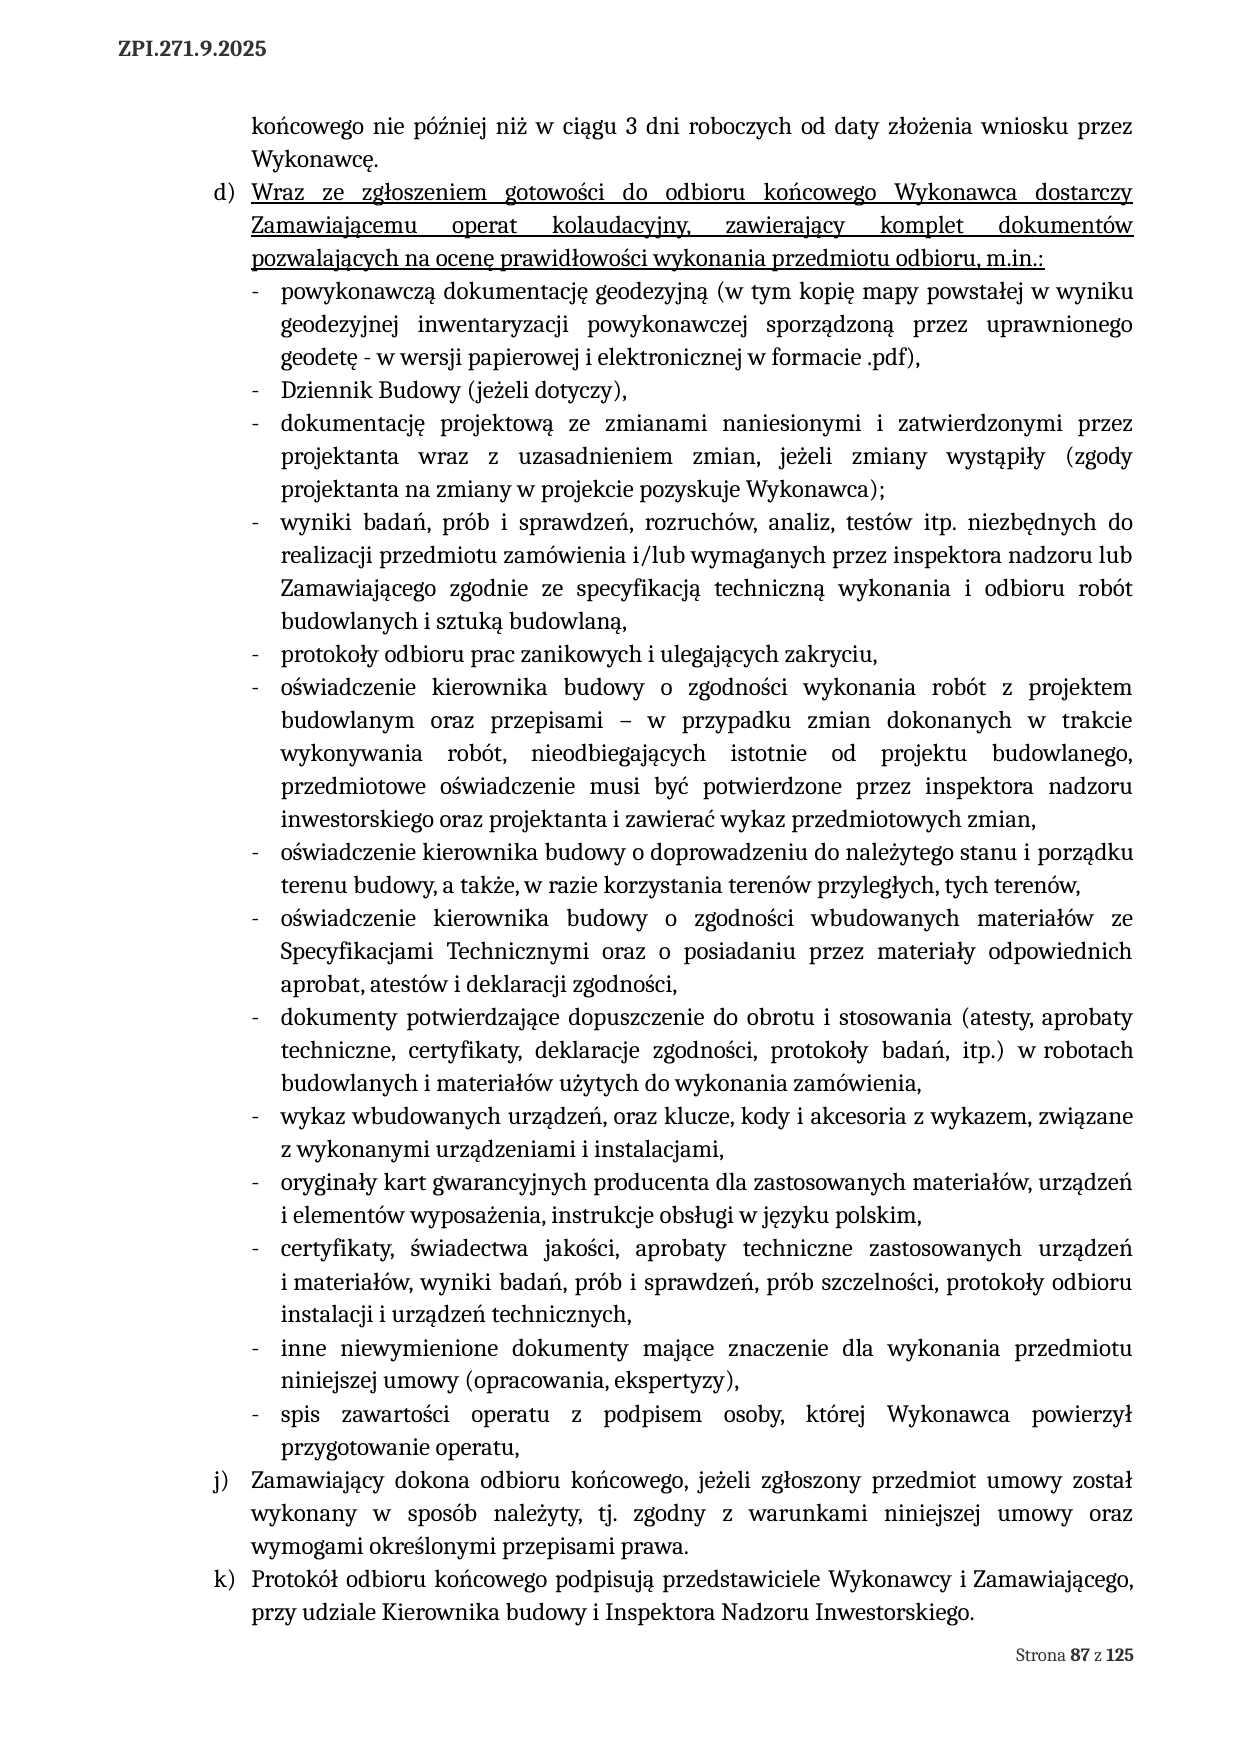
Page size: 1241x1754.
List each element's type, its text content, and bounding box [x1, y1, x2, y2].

text - protokoły odbioru prac zanikowych i ulegających zakryciu, [251, 640, 1134, 669]
text - dokumentację projektową ze zmianami naniesionymi i zatwierdzonymi przez projektanta wraz z uzasadnieniem zmian, jeżeli zmiany wystąpiły (zgody projektanta na zmiany w projekcie pozyskuje Wykonawca); [251, 409, 1134, 504]
list Protokół odbioru końcowego podpisują przedstawiciele Wykonawcy i Zamawiającego, przy udziale Kierownika budowy i Inspektora Nadzoru Inwestorskiego. [213, 1564, 1134, 1626]
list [213, 112, 1134, 173]
text - oryginały kart gwarancyjnych producenta dla zastosowanych materiałów, urządzeń i elementów wyposażenia, instrukcje obsługi w języku polskim, [251, 1168, 1134, 1230]
list Zamawiający dokona odbioru końcowego, jeżeli zgłoszony przedmiot umowy został wykonany w sposób należyty, tj. zgodny z warunkami niniejszej umowy oraz wymogami określonymi przepisami prawa. [213, 1466, 1134, 1560]
text - wyniki badań, prób i sprawdzeń, rozruchów, analiz, testów itp. niezbędnych do realizacji przedmiotu zamówienia i/lub wymaganych przez inspektora nadzoru lub Zamawiającego zgodnie ze specyfikacją techniczną wykonania i odbioru robót budowlanych i sztuką budowlaną, [251, 508, 1134, 636]
text - spis zawartości operatu z podpisem osoby, której Wykonawca powierzył przygotowanie operatu, [251, 1399, 1134, 1461]
text - oświadczenie kierownika budowy o doprowadzeniu do należytego stanu i porządku terenu budowy, a także, w razie korzystania terenów przyległych, tych terenów, [251, 838, 1134, 900]
text - certyfikaty, świadectwa jakości, aprobaty techniczne zastosowanych urządzeń i materiałów, wyniki badań, prób i sprawdzeń, prób szczelności, protokoły odbioru instalacji i urządzeń technicznych, [251, 1234, 1134, 1329]
text - powykonawczą dokumentację geodezyjną (w tym kopię mapy powstałej w wyniku geodezyjnej inwentaryzacji powykonawczej sporządzoną przez uprawnionego geodetę - w wersji papierowej i elektronicznej w formacie .pdf), [251, 277, 1134, 372]
list Wraz ze zgłoszeniem gotowości do odbioru końcowego Wykonawca dostarczy Zamawiającemu operat kolaudacyjny, zawierający komplet dokumentów pozwalających na ocenę prawidłowości wykonania przedmiotu odbioru, m.in.: [213, 178, 1134, 272]
text - oświadczenie kierownika budowy o zgodności wbudowanych materiałów ze Specyfikacjami Technicznymi oraz o posiadaniu przez materiały odpowiednich aprobat, atestów i deklaracji zgodności, [251, 904, 1134, 999]
text - wykaz wbudowanych urządzeń, oraz klucze, kody i akcesoria z wykazem, związane z wykonanymi urządzeniami i instalacjami, [251, 1102, 1134, 1164]
text - dokumenty potwierdzające dopuszczenie do obrotu i stosowania (atesty, aprobaty techniczne, certyfikaty, deklaracje zgodności, protokoły badań, itp.) w robotach budowlanych i materiałów użytych do wykonania zamówienia, [251, 1003, 1134, 1098]
text - oświadczenie kierownika budowy o zgodności wykonania robót z projektem budowlanym oraz przepisami – w przypadku zmian dokonanych w trakcie wykonywania robót, nieodbiegających istotnie od projektu budowlanego, przedmiotowe oświadczenie musi być potwierdzone przez inspektora nadzoru inwestorskiego oraz projektanta i zawierać wykaz przedmiotowych zmian, [251, 673, 1134, 834]
text - inne niewymienione dokumenty mające znaczenie dla wykonania przedmiotu niniejszej umowy (opracowania, ekspertyzy), [251, 1333, 1134, 1395]
text - Dziennik Budowy (jeżeli dotyczy), [251, 376, 1134, 404]
